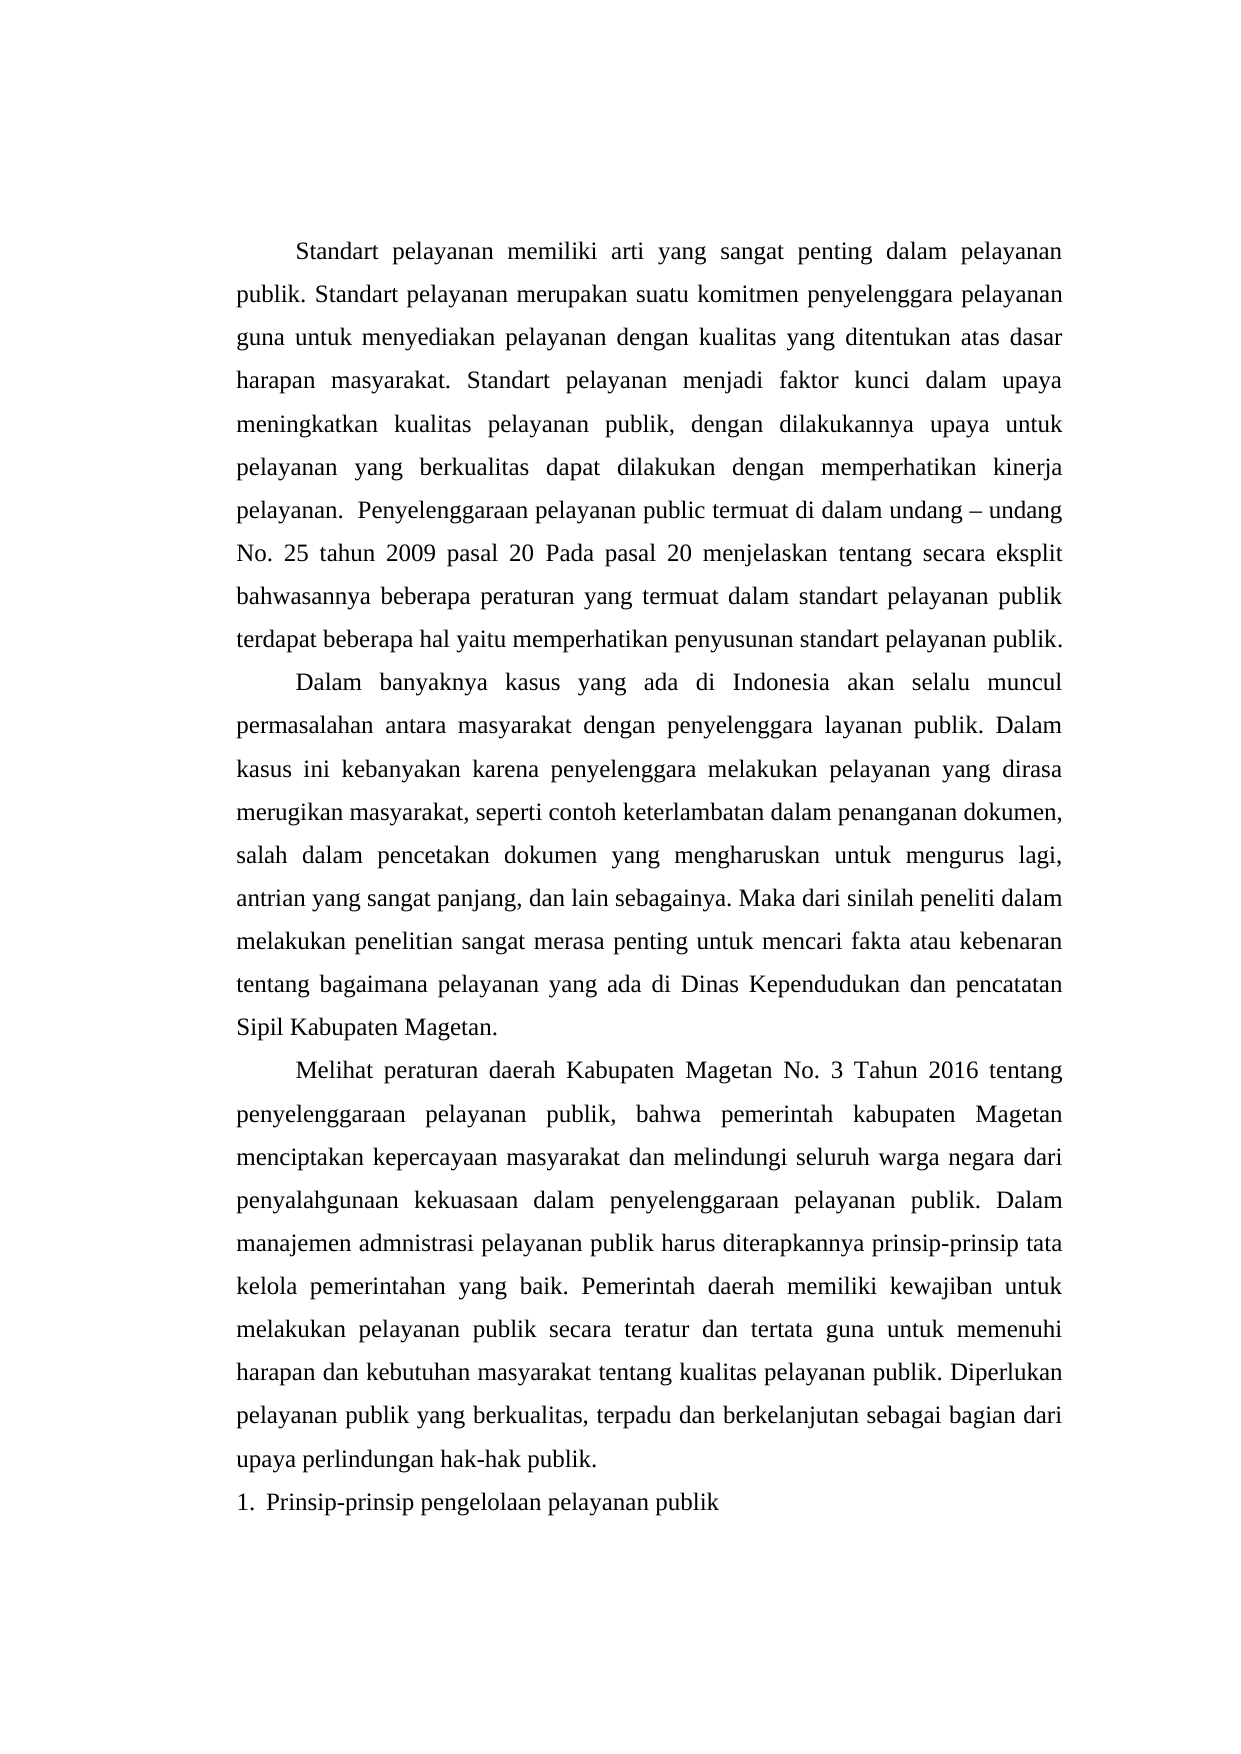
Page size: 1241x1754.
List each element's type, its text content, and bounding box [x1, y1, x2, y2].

list Dalam banyaknya kasus yang ada di Indonesia akan selalu muncul permasalahan antara masyarakat dengan penyelenggara layanan publik. Dalam kasus ini kebanyakan karena penyelenggara melakukan pelayanan yang dirasa merugikan masyarakat, seperti contoh keterlambatan dalam penanganan dokumen, salah dalam pencetakan dokumen yang mengharuskan untuk mengurus lagi, antrian yang sangat panjang, dan lain sebagainya. Maka dari sinilah peneliti dalam melakukan penelitian sangat merasa penting untuk mencari fakta atau kebenaran tentang bagaimana pelayanan yang ada di Dinas Kependudukan dan pencatatan Sipil Kabupaten Magetan. [236, 667, 1063, 1041]
list Melihat peraturan daerah Kabupaten Magetan No. 3 Tahun 2016 tentang penyelenggaraan pelayanan publik, bahwa pemerintah kabupaten Magetan menciptakan kepercayaan masyarakat dan melindungi seluruh warga negara dari penyalahgunaan kekuasaan dalam penyelenggaraan pelayanan publik. Dalam manajemen admnistrasi pelayanan publik harus diterapkannya prinsip-prinsip tata kelola pemerintahan yang baik. Pemerintah daerah memiliki kewajiban untuk melakukan pelayanan publik secara teratur dan tertata guna untuk memenuhi harapan dan kebutuhan masyarakat tentang kualitas pelayanan publik. Diperlukan pelayanan publik yang berkualitas, terpadu dan berkelanjutan sebagai bagian dari upaya perlindungan hak-hak publik. [236, 1056, 1063, 1472]
list Standart pelayanan memiliki arti yang sangat penting dalam pelayanan publik. Standart pelayanan merupakan suatu komitmen penyelenggara pelayanan guna untuk menyediakan pelayanan dengan kualitas yang ditentukan atas dasar harapan masyarakat. Standart pelayanan menjadi faktor kunci dalam upaya meningkatkan kualitas pelayanan publik, dengan dilakukannya upaya untuk pelayanan yang berkualitas dapat dilakukan dengan memperhatikan kinerja pelayanan. Penyelenggaraan pelayanan public termuat di dalam undang – undang No. 25 tahun 2009 pasal 20 Pada pasal 20 menjelaskan tentang secara eksplit bahwasannya beberapa peraturan yang termuat dalam standart pelayanan publik terdapat beberapa hal yaitu memperhatikan penyusunan standart pelayanan publik. [236, 236, 1063, 653]
list Prinsip-prinsip pengelolaan pelayanan publik [236, 1487, 1063, 1516]
